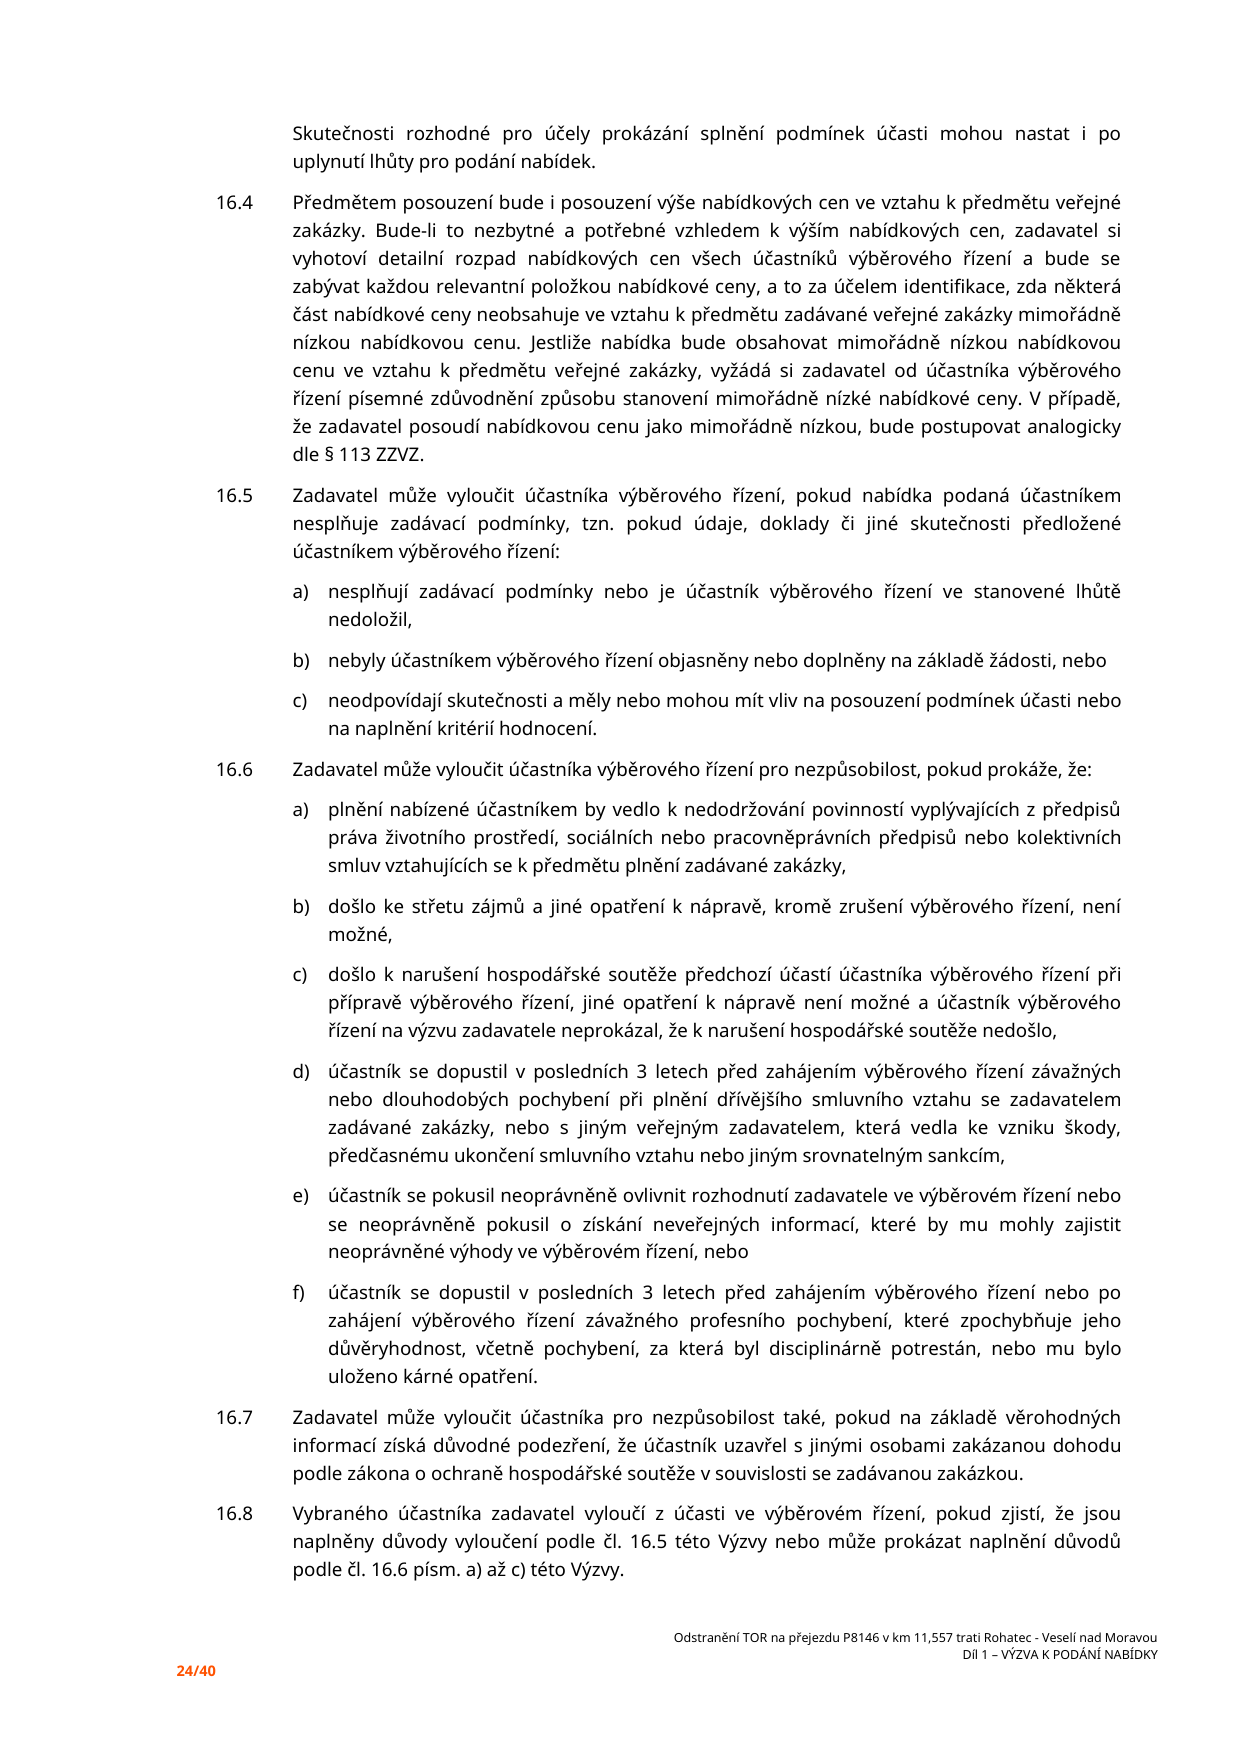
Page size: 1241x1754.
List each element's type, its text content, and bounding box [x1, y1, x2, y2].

list nebyly účastníkem výběrového řízení objasněny nebo doplněny na základě žádosti, nebo [292, 647, 1122, 672]
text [216, 121, 1122, 174]
text Předmětem posouzení bude i posouzení výše nabídkových cen ve vztahu k předmětu veřejné zakázky. Bude-li to nezbytné a potřebné vzhledem k výším nabídkových cen, zadavatel si vyhotoví detailní rozpad nabídkových cen všech účastníků výběrového řízení a bude se zabývat každou relevantní položkou nabídkové ceny, a to za účelem identifikace, zda některá část nabídkové ceny neobsahuje ve vztahu k předmětu zadávané veřejné zakázky mimořádně nízkou nabídkovou cenu. Jestliže nabídka bude obsahovat mimořádně nízkou nabídkovou cenu ve vztahu k předmětu veřejné zakázky, vyžádá si zadavatel od účastníka výběrového řízení písemné zdůvodnění způsobu stanovení mimořádně nízké nabídkové ceny. V případě, že zadavatel posoudí nabídkovou cenu jako mimořádně nízkou, bude postupovat analogicky dle § 113 ZZVZ. [216, 189, 1122, 467]
list účastník se pokusil neoprávněně ovlivnit rozhodnutí zadavatele ve výběrovém řízení nebo se neoprávněně pokusil o získání neveřejných informací, které by mu mohly zajistit neoprávněné výhody ve výběrovém řízení, nebo [292, 1183, 1122, 1264]
text Zadavatel může vyloučit účastníka výběrového řízení, pokud nabídka podaná účastníkem nesplňuje zadávací podmínky, tzn. pokud údaje, doklady či jiné skutečnosti předložené účastníkem výběrového řízení: [216, 482, 1122, 563]
list účastník se dopustil v posledních 3 letech před zahájením výběrového řízení nebo po zahájení výběrového řízení závažného profesního pochybení, které zpochybňuje jeho důvěryhodnost, včetně pochybení, za která byl disciplinárně potrestán, nebo mu bylo uloženo kárné opatření. [292, 1279, 1122, 1389]
list nesplňují zadávací podmínky nebo je účastník výběrového řízení ve stanovené lhůtě nedoložil, [292, 578, 1122, 632]
list došlo ke střetu zájmů a jiné opatření k nápravě, kromě zrušení výběrového řízení, není možné, [292, 893, 1122, 947]
list účastník se dopustil v posledních 3 letech před zahájením výběrového řízení závažných nebo dlouhodobých pochybení při plnění dřívějšího smluvního vztahu se zadavatelem zadávané zakázky, nebo s jiným veřejným zadavatelem, která vedla ke vzniku škody, předčasnému ukončení smluvního vztahu nebo jiným srovnatelným sankcím, [292, 1058, 1122, 1168]
list neodpovídají skutečnosti a měly nebo mohou mít vliv na posouzení podmínek účasti nebo na naplnění kritérií hodnocení. [292, 687, 1122, 741]
list plnění nabízené účastníkem by vedlo k nedodržování povinností vyplývajících z předpisů práva životního prostředí, sociálních nebo pracovněprávních předpisů nebo kolektivních smluv vztahujících se k předmětu plnění zadávané zakázky, [292, 797, 1122, 878]
text Vybraného účastníka zadavatel vyloučí z účasti ve výběrovém řízení, pokud zjistí, že jsou naplněny důvody vyloučení podle čl. 16.5 této Výzvy nebo může prokázat naplnění důvodů podle čl. 16.6 písm. a) až c) této Výzvy. [216, 1501, 1122, 1582]
list došlo k narušení hospodářské soutěže předchozí účastí účastníka výběrového řízení při přípravě výběrového řízení, jiné opatření k nápravě není možné a účastník výběrového řízení na výzvu zadavatele neprokázal, že k narušení hospodářské soutěže nedošlo, [292, 962, 1122, 1043]
text Zadavatel může vyloučit účastníka výběrového řízení pro nezpůsobilost, pokud prokáže, že: [216, 756, 1122, 782]
text Zadavatel může vyloučit účastníka pro nezpůsobilost také, pokud na základě věrohodných informací získá důvodné podezření, že účastník uzavřel s jinými osobami zakázanou dohodu podle zákona o ochraně hospodářské soutěže v souvislosti se zadávanou zakázkou. [216, 1404, 1122, 1486]
